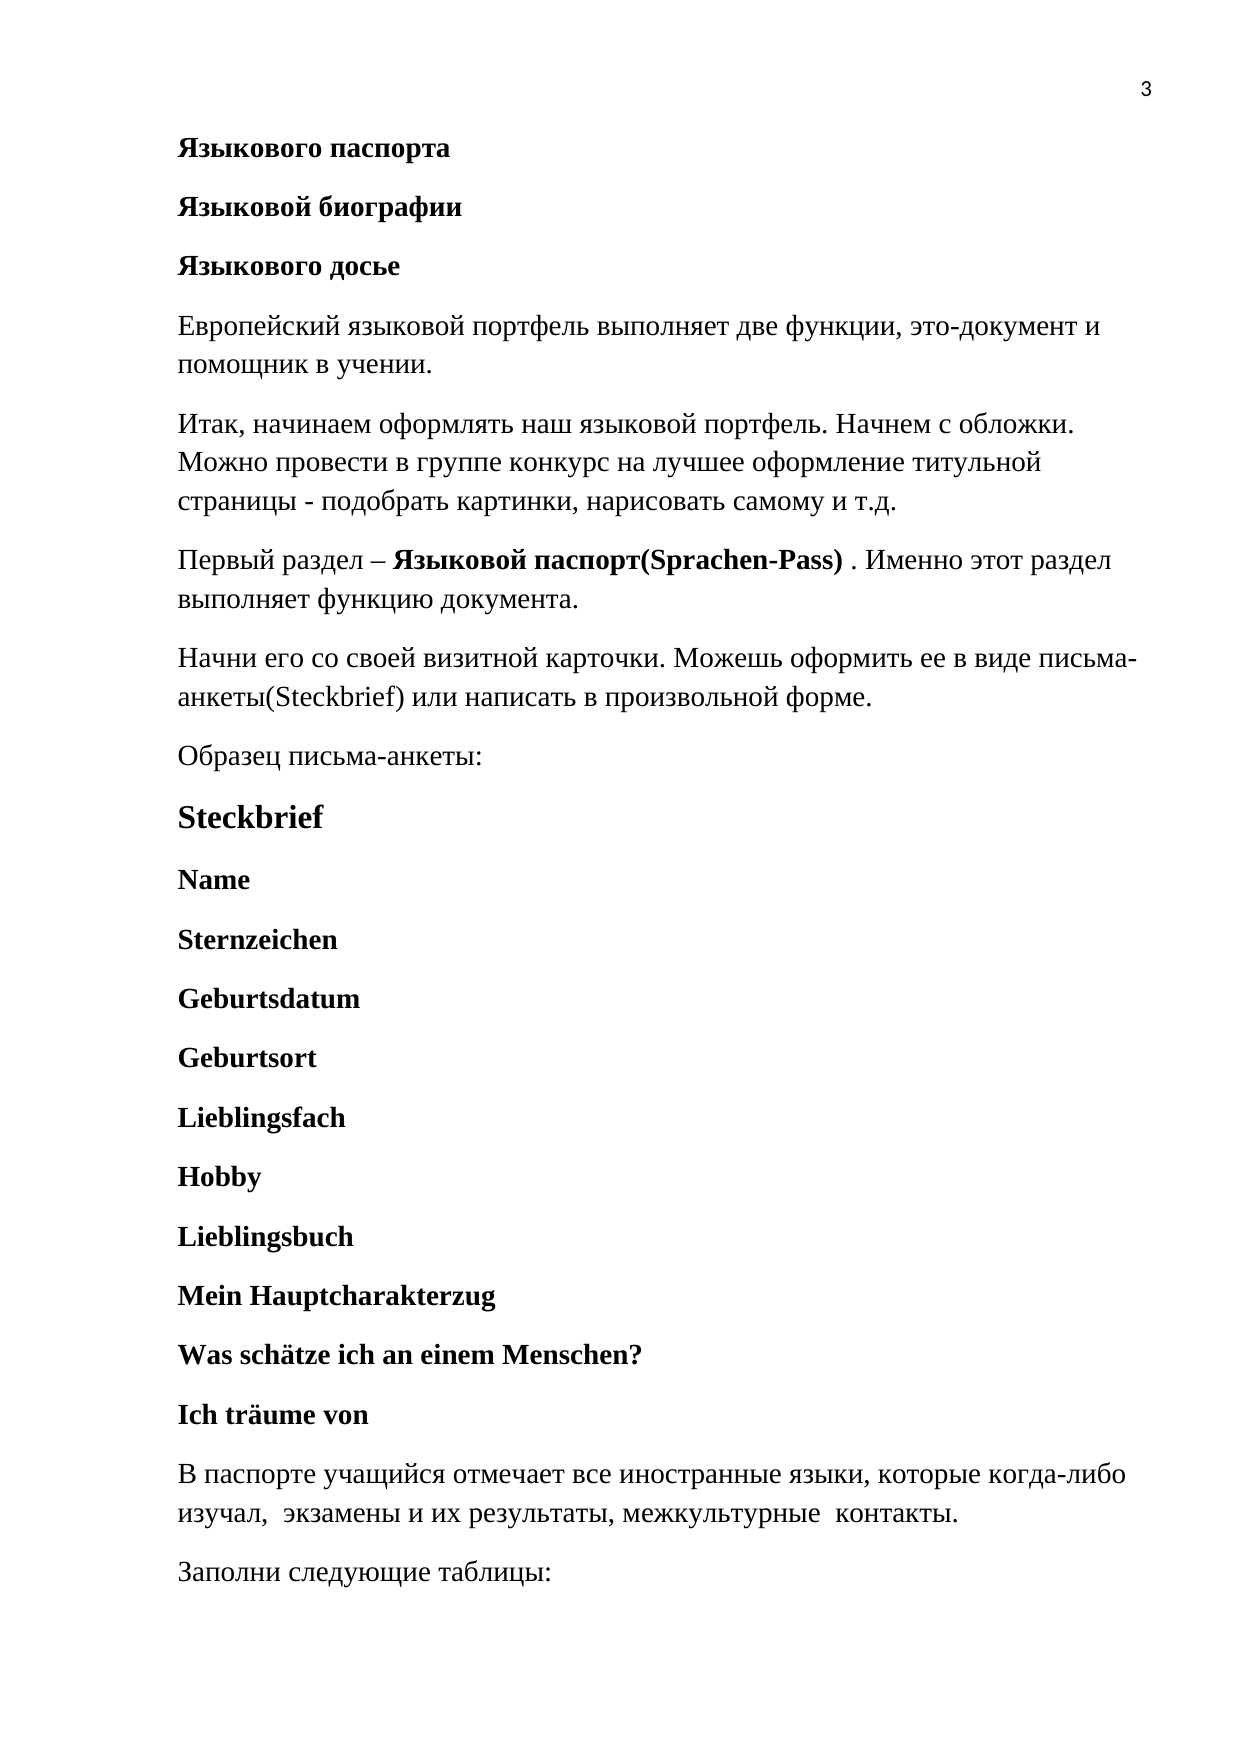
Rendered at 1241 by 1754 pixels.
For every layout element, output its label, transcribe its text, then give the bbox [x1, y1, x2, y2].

text Mein Hauptcharakterzug [177, 1278, 1152, 1312]
text Начни его со своей визитной карточки. Можешь оформить ее в виде письма-анкеты(Steckbrief) или написать в произвольной форме. [177, 640, 1152, 712]
text Ich träume von [177, 1397, 1152, 1430]
text Was schätze ich an einem Menschen? [177, 1337, 1152, 1371]
text В паспорте учащийся отмечает все иностранные языки, которые когда-либо изучал, экзамены и их результаты, межкультурные контакты. [177, 1456, 1152, 1528]
text Lieblingsbuch [177, 1219, 1152, 1252]
text Заполни следующие таблицы: [177, 1554, 1152, 1588]
text Языкового досье [177, 248, 1152, 282]
text Итак, начинаем оформлять наш языковой портфель. Начнем с обложки. Можно провести в группе конкурс на лучшее оформление титульной страницы - подобрать картинки, нарисовать самому и т.д. [177, 406, 1152, 516]
text Lieblingsfach [177, 1100, 1152, 1133]
text Hobby [177, 1159, 1152, 1193]
text Steckbrief [177, 797, 1152, 836]
text Европейский языковой портфель выполняет две функции, это-документ и помощник в учении. [177, 308, 1152, 380]
text Первый раздел – Языковой паспорт(Sprachen-Pass) . Именно этот раздел выполняет функцию документа. [177, 542, 1152, 614]
text Образец письма-анкеты: [177, 738, 1152, 772]
text Geburtsort [177, 1041, 1152, 1074]
text Geburtsdatum [177, 981, 1152, 1015]
text Name [177, 862, 1152, 896]
text Языковой биографии [177, 189, 1152, 223]
text Sternzeichen [177, 922, 1152, 955]
text Языкового паспорта [177, 130, 1152, 163]
